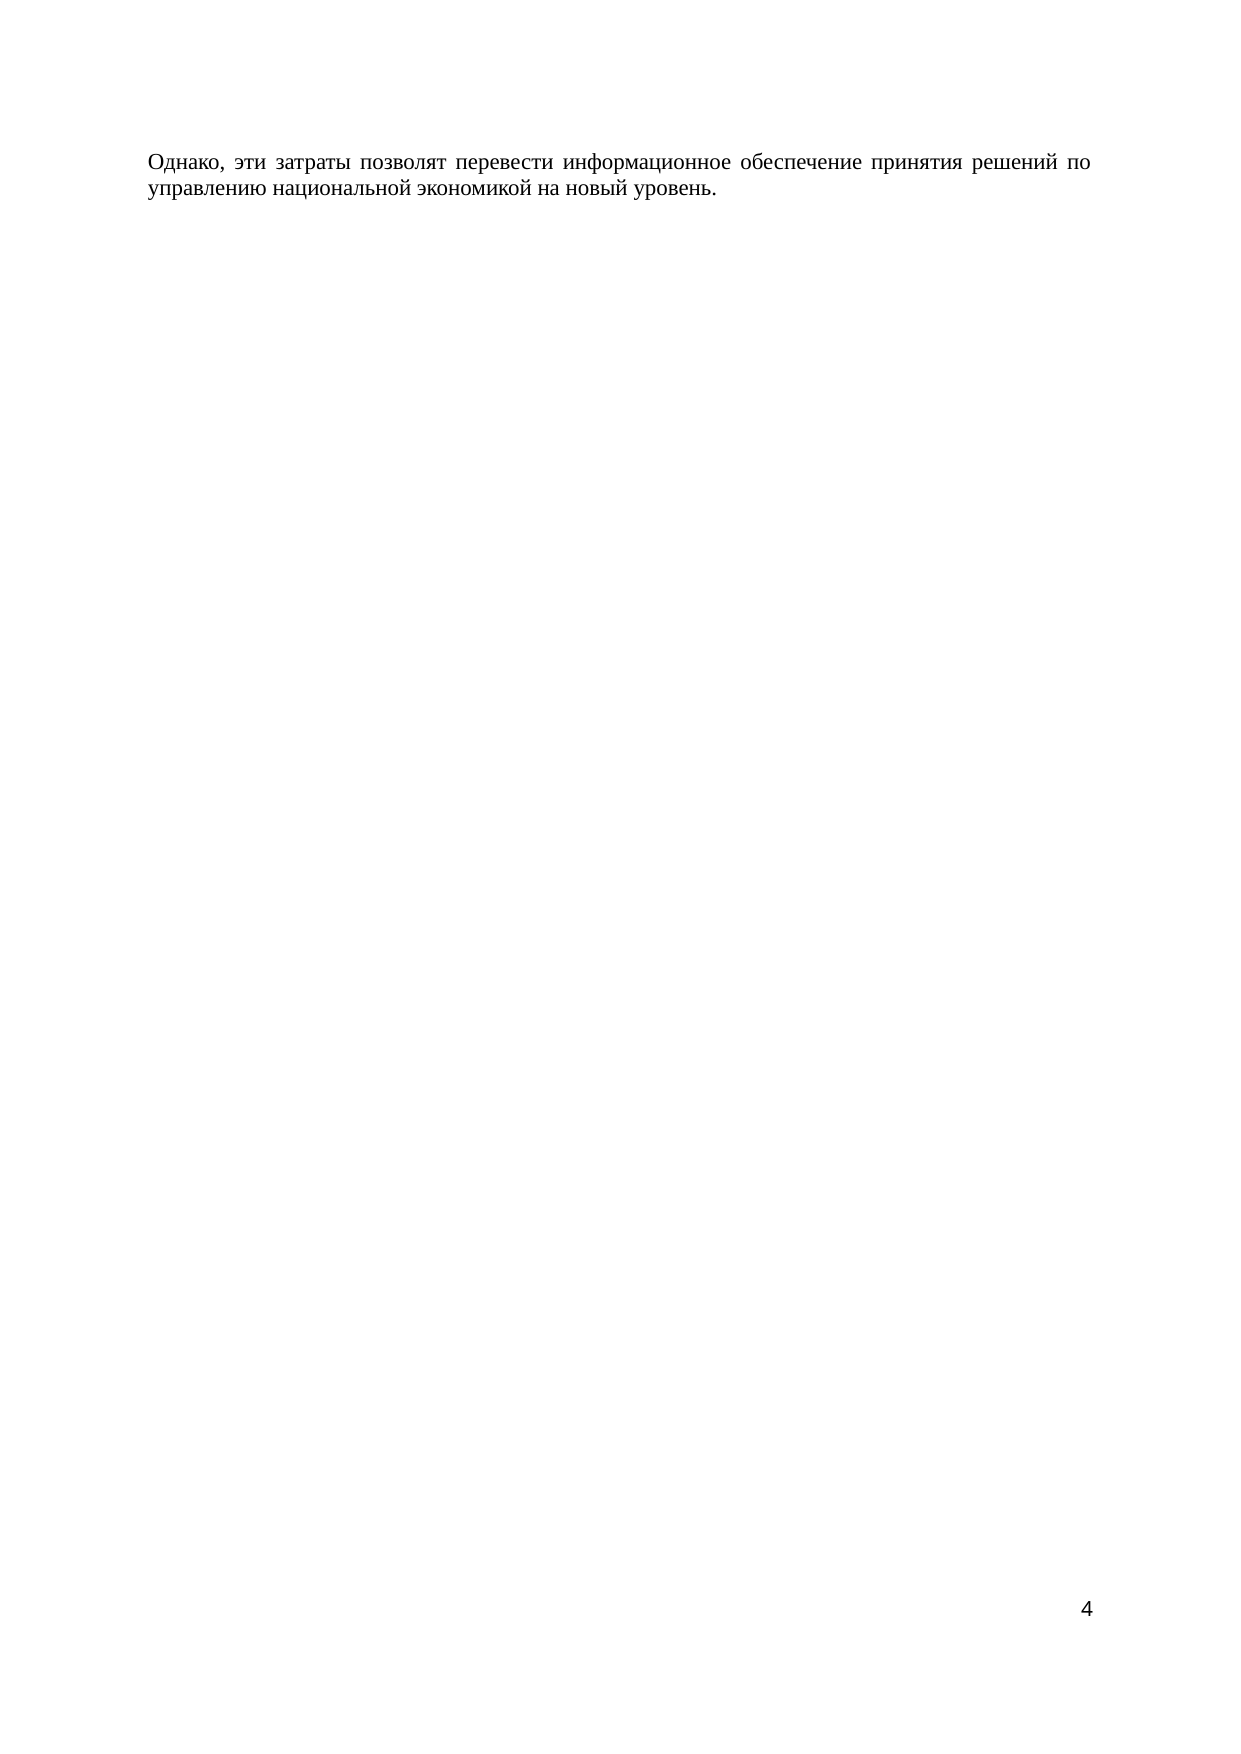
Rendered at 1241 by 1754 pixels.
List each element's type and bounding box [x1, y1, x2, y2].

text [148, 148, 1092, 200]
